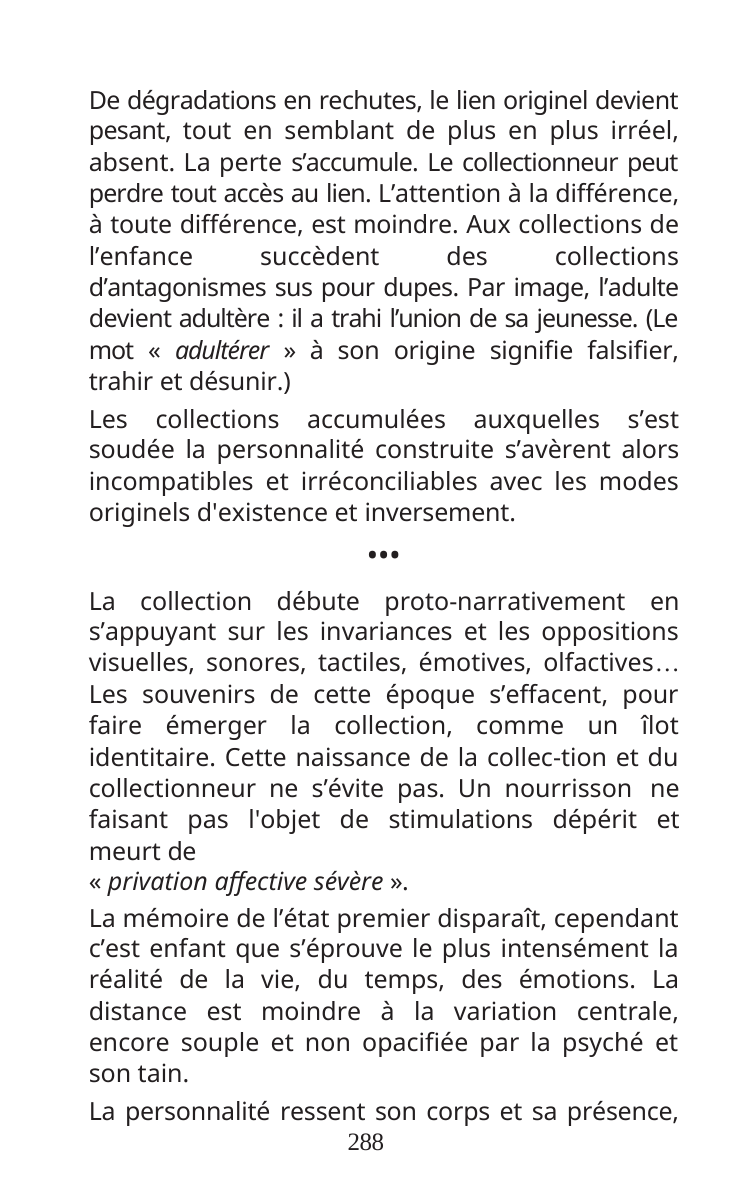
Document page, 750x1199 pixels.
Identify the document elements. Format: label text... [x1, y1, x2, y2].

text ••• [55, 533, 712, 576]
text « privation affective sévère ». [88, 867, 712, 897]
text La collection débute proto-narrativement en s’appuyant sur les invariances et les oppositions visuelles, sonores, tactiles, émotives, olfactives… Les souvenirs de cette époque s’effacent, pour faire émerger la collection, comme un îlot identitaire. Cette naissance de la collec-tion et du collectionneur ne s’évite pas. Un nourrisson ne faisant pas l'objet de stimulations dépérit et meurt de [88, 585, 679, 867]
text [88, 1096, 679, 1127]
text Les collections accumulées auxquelles s’est soudée la personnalité construite s’avèrent alors incompatibles et irréconciliables avec les modes originels d'existence et inversement. [88, 403, 680, 529]
text De dégradations en rechutes, le lien originel devient pesant, tout en semblant de plus en plus irréel, absent. La perte s’accumule. Le collectionneur peut perdre tout accès au lien. L’attention à la différence, à toute différence, est moindre. Aux collections de l’enfance succèdent des collections d’antagonismes sus pour dupes. Par image, l’adulte devient adultère : il a trahi l’union de sa jeunesse. (Le mot « adultérer » à son origine signifie falsifier, trahir et désunir.) [88, 84, 679, 398]
text La mémoire de l’état premier disparaît, cependant c’est enfant que s’éprouve le plus intensément la réalité de la vie, du temps, des émotions. La distance est moindre à la variation centrale, encore souple et non opacifiée par la psyché et son tain. [88, 902, 679, 1090]
